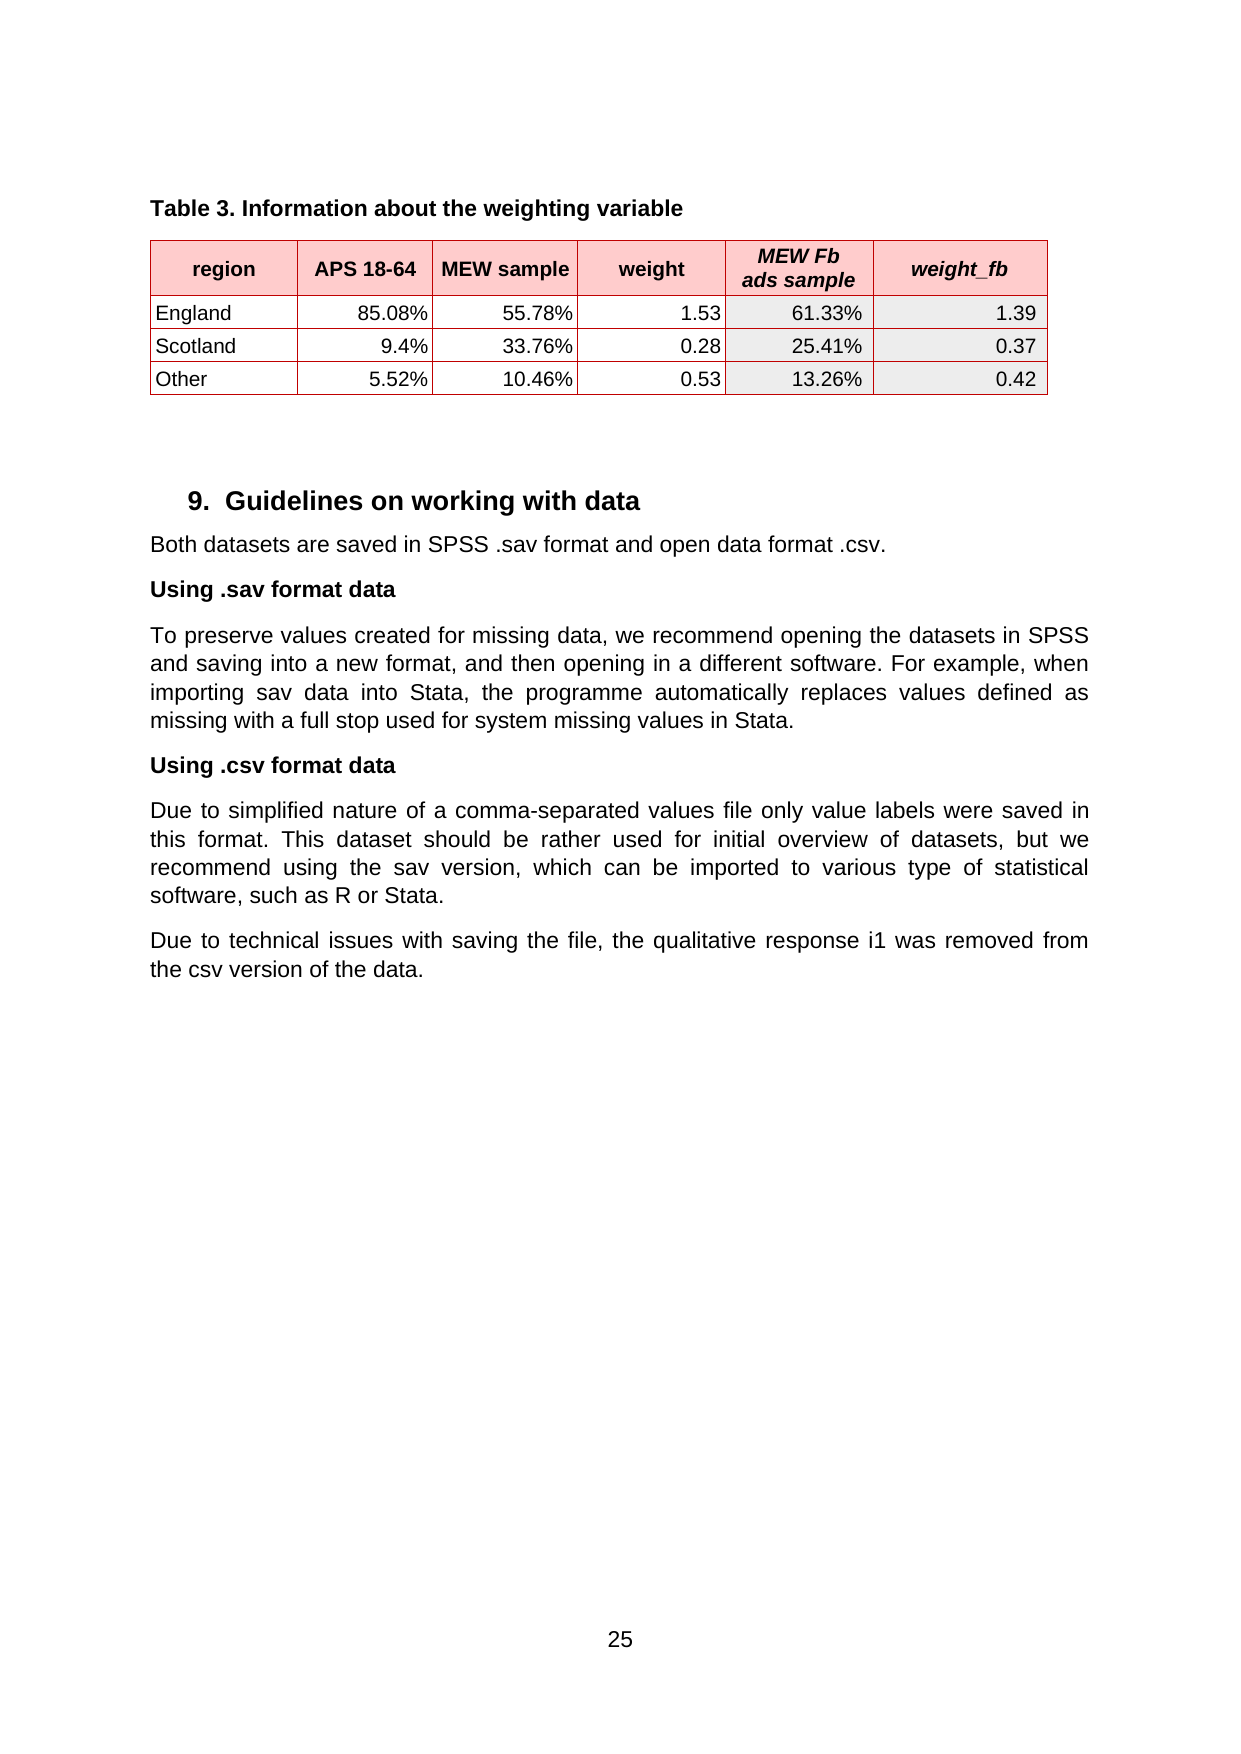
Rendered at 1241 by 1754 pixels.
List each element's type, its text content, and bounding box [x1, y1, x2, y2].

text Due to simplified nature of a comma-separated values file only value labels were saved in this format. This dataset should be rather used for initial overview of datasets, but we recommend using the sav version, which can be imported to various type of statistical software, such as R or Stata. [150, 797, 1090, 909]
table_cell 10.46% [433, 362, 577, 394]
table_header MEW sample [433, 241, 577, 295]
table_cell 55.78% [433, 296, 577, 328]
table_cell 25.41% [726, 329, 873, 361]
table_cell 5.52% [298, 362, 432, 394]
text To preserve values created for missing data, we recommend opening the datasets in SPSS and saving into a new format, and then opening in a different software. For example, when importing sav data into Stata, the programme automatically replaces values defined as missing with a full stop used for system missing values in Stata. [150, 622, 1090, 733]
table_cell Scotland [151, 329, 297, 361]
table_cell 0.37 [874, 329, 1047, 361]
table_cell 0.28 [578, 329, 725, 361]
table_header APS 18-64 [298, 241, 432, 295]
table_header weight [578, 241, 725, 295]
table_header MEW Fb ads sample [726, 241, 873, 295]
table_cell 33.76% [433, 329, 577, 361]
table_cell 1.39 [874, 296, 1047, 328]
text Due to technical issues with saving the file, the qualitative response i1 was removed from the csv version of the data. [150, 927, 1090, 982]
table_cell 0.53 [578, 362, 725, 394]
table_cell 1.53 [578, 296, 725, 328]
subtitle Guidelines on working with data [187, 485, 1090, 516]
text Table 3. Information about the weighting variable [150, 195, 1090, 221]
table_header weight_fb [874, 241, 1047, 295]
text Both datasets are saved in SPSS .sav format and open data format .csv. [150, 531, 1090, 558]
table_cell 85.08% [298, 296, 432, 328]
text Using .sav format data [150, 576, 1090, 603]
table_cell 0.42 [874, 362, 1047, 394]
table_cell England [151, 296, 297, 328]
table_header region [151, 241, 297, 295]
text Using .csv format data [150, 752, 1090, 778]
table_cell 9.4% [298, 329, 432, 361]
table_cell 13.26% [726, 362, 873, 394]
table_cell Other [151, 362, 297, 394]
table_cell 61.33% [726, 296, 873, 328]
